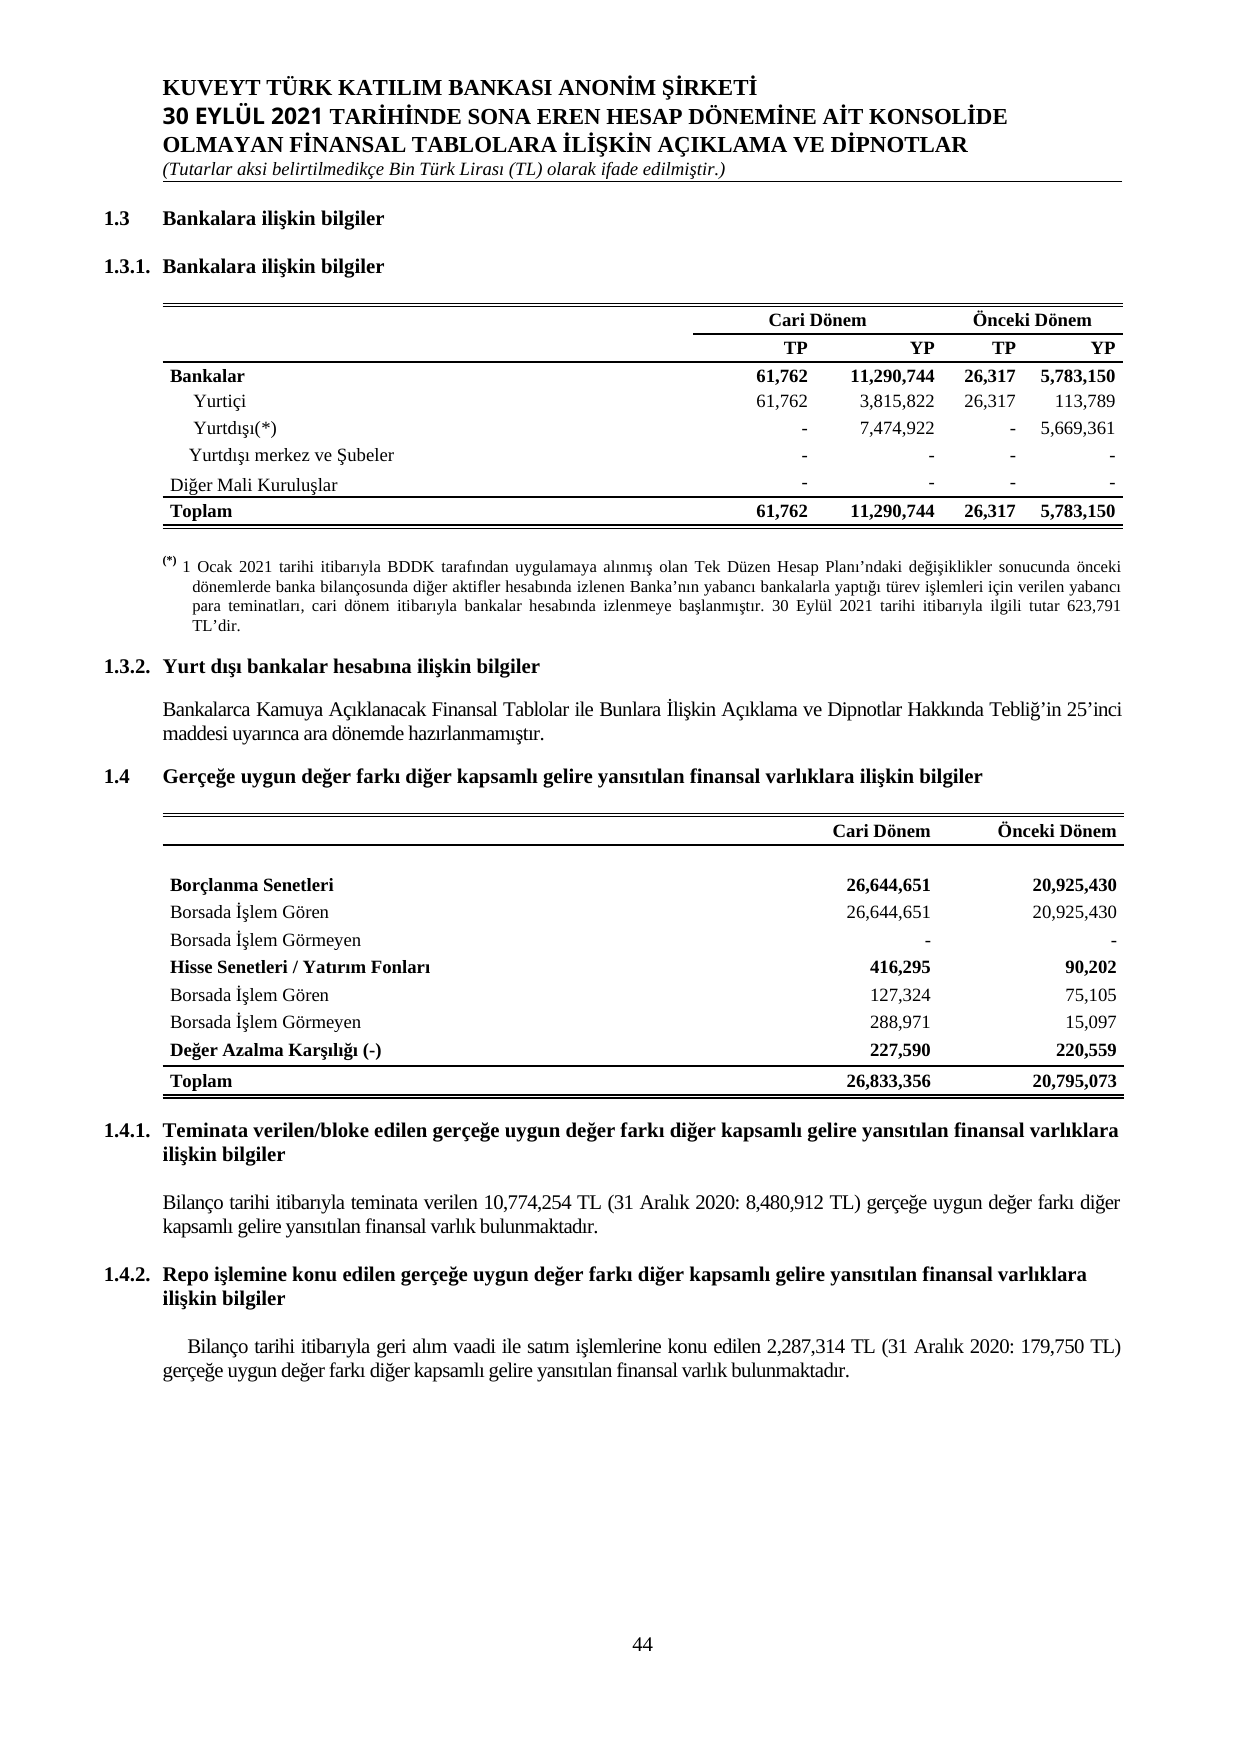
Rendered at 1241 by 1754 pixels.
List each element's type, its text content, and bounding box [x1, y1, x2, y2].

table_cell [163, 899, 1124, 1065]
text 1.4.1. Teminata verilen/bloke edilen gerçeğe uygun değer farkı diğer kapsamlı gelire yansıtılan finansal varlıklara ilişkin bilgiler [103, 1118, 1122, 1166]
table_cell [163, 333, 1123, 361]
text 1.4 Gerçeğe uygun değer farkı diğer kapsamlı gelire yansıtılan finansal varlıklara ilişkin bilgiler [103, 764, 1122, 788]
text (*) 1 Ocak 2021 tarihi itibarıyla BDDK tarafından uygulamaya alınmış olan Tek Düzen Hesap Planı’ndaki değişiklikler sonucunda önceki dönemlerde banka bilançosunda diğer aktifler hesabında izlenen Banka’nın yabancı bankalarla yaptığı türev işlemleri için verilen yabancı para teminatları, cari dönem itibarıyla bankalar hesabında izlenmeye başlanmıştır. 30 Eylül 2021 tarihi itibarıyla ilgili tutar 623,791 TL’dir. [162, 553, 1122, 634]
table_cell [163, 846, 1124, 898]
text 1.3 Bankalara ilişkin bilgiler [103, 206, 1122, 230]
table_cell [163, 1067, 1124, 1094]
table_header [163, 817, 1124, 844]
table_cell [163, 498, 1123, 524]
text 1.4.2. Repo işlemine konu edilen gerçeğe uygun değer farkı diğer kapsamlı gelire yansıtılan finansal varlıklara ilişkin bilgiler [103, 1262, 1122, 1310]
text Bankalarca Kamuya Açıklanacak Finansal Tablolar ile Bunlara İlişkin Açıklama ve Dipnotlar Hakkında Tebliğ’in 25’inci maddesi uyarınca ara dönemde hazırlanmamıştır. [162, 697, 1122, 745]
text Bilanço tarihi itibarıyla geri alım vaadi ile satım işlemlerine konu edilen 2,287,314 TL (31 Aralık 2020: 179,750 TL) gerçeğe uygun değer farkı diğer kapsamlı gelire yansıtılan finansal varlık bulunmaktadır. [103, 1334, 1122, 1382]
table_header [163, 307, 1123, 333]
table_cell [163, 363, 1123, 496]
text Bilanço tarihi itibarıyla teminata verilen 10,774,254 TL (31 Aralık 2020: 8,480,912 TL) gerçeğe uygun değer farkı diğer kapsamlı gelire yansıtılan finansal varlık bulunmaktadır. [103, 1190, 1122, 1238]
text 1.3.1. Bankalara ilişkin bilgiler [103, 254, 1122, 278]
text 1.3.2. Yurt dışı bankalar hesabına ilişkin bilgiler [103, 654, 1122, 678]
